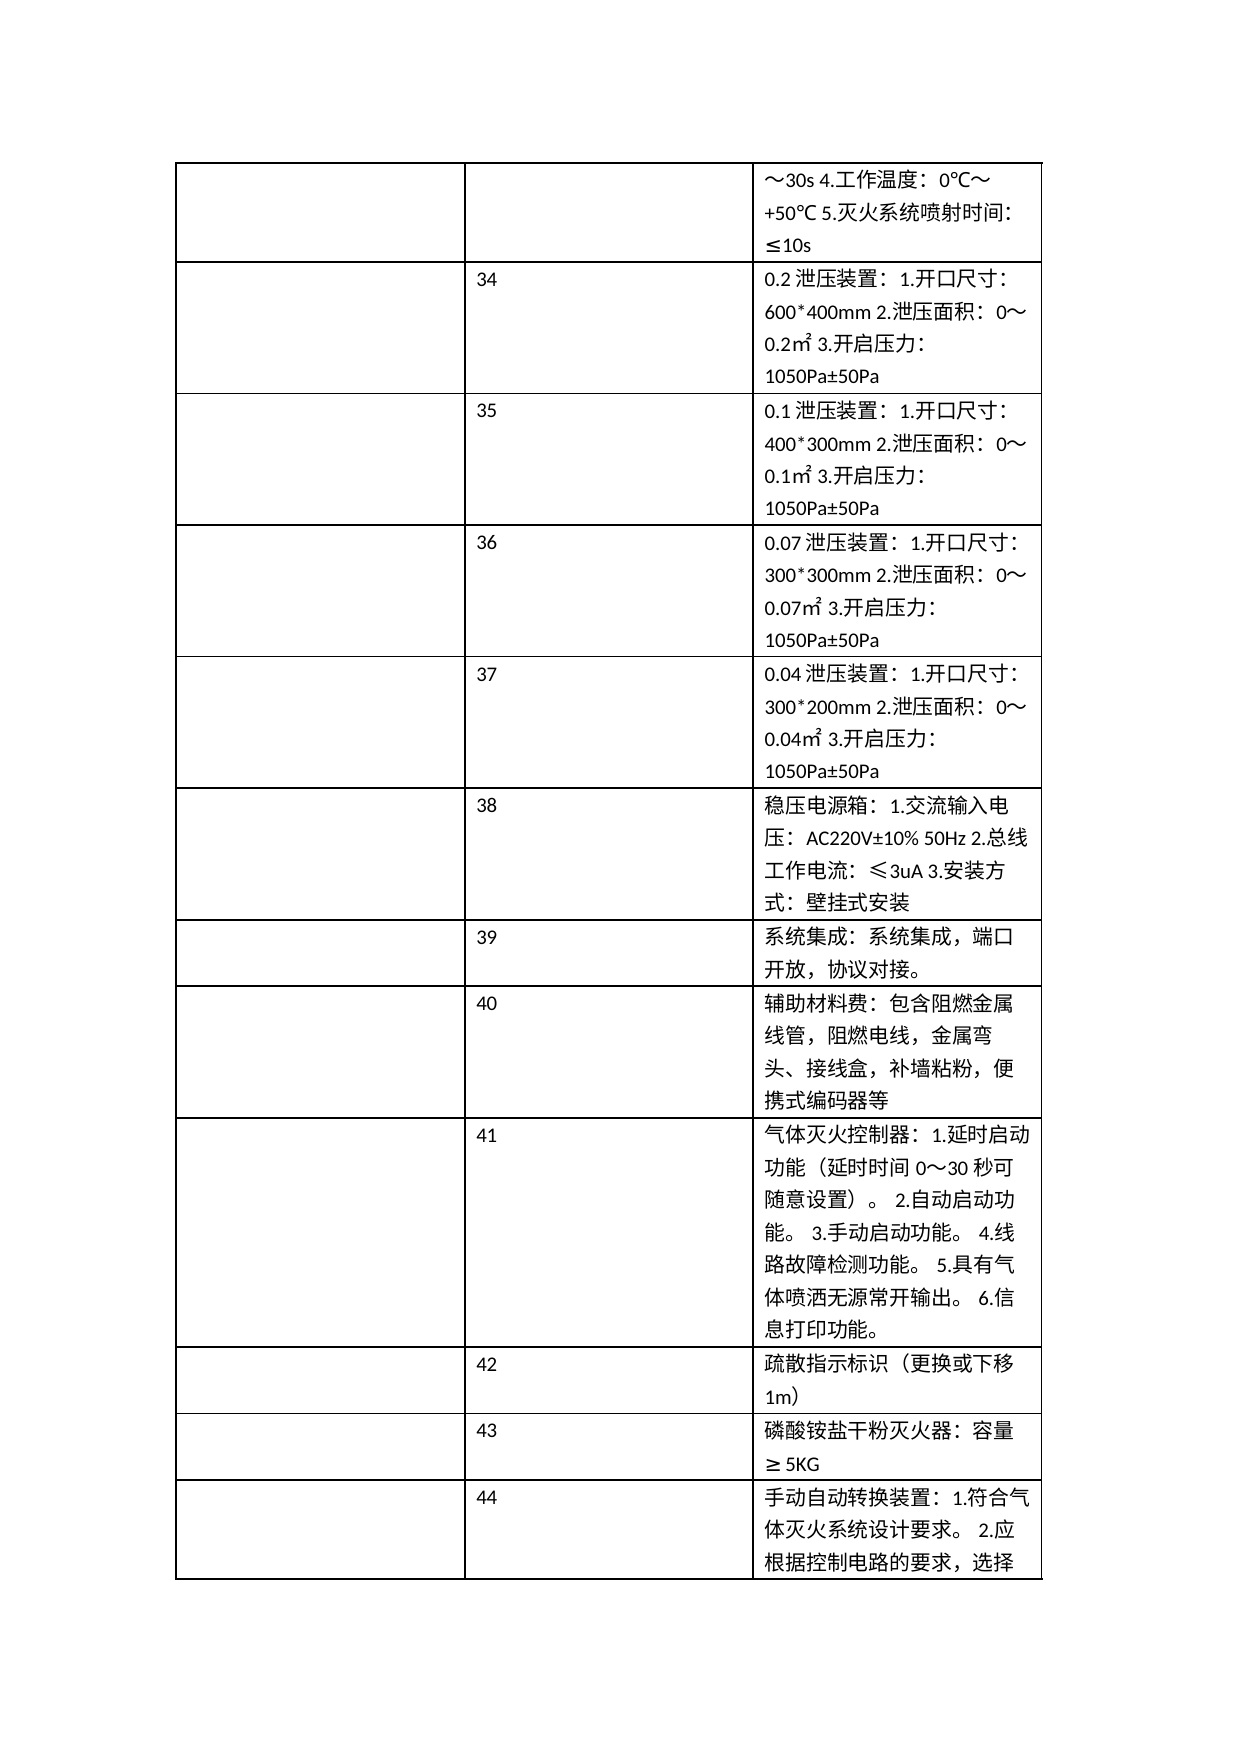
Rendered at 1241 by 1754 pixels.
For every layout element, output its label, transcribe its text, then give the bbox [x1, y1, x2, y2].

table_cell 33 [466, 164, 752, 261]
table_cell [754, 1481, 1041, 1578]
table_cell 辅助材料费：包含阻燃金属线管，阻燃电线，金属弯头、接线盒，补墙粘粉，便携式编码器等 [754, 987, 1041, 1117]
table_cell 系统集成：系统集成，端口开放，协议对接。 [754, 921, 1041, 985]
table_cell 0.04泄压装置：1.开口尺寸：300*200mm 2.泄压面积：0～0.04㎡ 3.开启压力：1050Pa±50Pa [754, 657, 1041, 787]
table_cell 44 [466, 1481, 752, 1578]
table_cell [177, 789, 464, 919]
table_cell 疏散指示标识（更换或下移1m） [754, 1348, 1041, 1413]
table_cell 36 [466, 526, 752, 656]
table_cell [754, 164, 1041, 261]
table_cell 40 [466, 987, 752, 1117]
table_cell 38 [466, 789, 752, 919]
table_cell [177, 263, 464, 393]
table_cell [177, 657, 464, 787]
table_cell 35 [466, 394, 752, 524]
table_cell [177, 1481, 464, 1578]
table_cell [177, 394, 464, 524]
table_cell 气体灭火控制器：1.延时启动功能（延时时间 0～30 秒可随意设置）。 2.自动启动功能。 3.手动启动功能。 4.线路故障检测功能。 5.具有气体喷洒无源常开输出。 6.信息打印功能。 [754, 1119, 1041, 1346]
table_cell 41 [466, 1119, 752, 1346]
table_cell 0.1泄压装置：1.开口尺寸：400*300mm 2.泄压面积：0～0.1㎡ 3.开启压力：1050Pa±50Pa [754, 394, 1041, 524]
table_cell 稳压电源箱：1.交流输入电压：AC220V±10% 50Hz 2.总线工作电流：≤3uA 3.安装方式：壁挂式安装 [754, 789, 1041, 919]
table_cell [177, 1348, 464, 1413]
table_cell 磷酸铵盐干粉灭火器：容量≥5KG [754, 1414, 1041, 1479]
table_cell 42 [466, 1348, 752, 1413]
table_cell 34 [466, 263, 752, 393]
table_cell [177, 987, 464, 1117]
table_cell [177, 164, 464, 261]
table_cell [177, 921, 464, 985]
table_cell [177, 1414, 464, 1479]
table_cell 37 [466, 657, 752, 787]
table_cell 43 [466, 1414, 752, 1479]
table_cell [177, 526, 464, 656]
table_cell 0.07泄压装置：1.开口尺寸：300*300mm 2.泄压面积：0～0.07㎡ 3.开启压力：1050Pa±50Pa [754, 526, 1041, 656]
table_cell 0.2泄压装置：1.开口尺寸：600*400mm 2.泄压面积：0～0.2㎡ 3.开启压力：1050Pa±50Pa [754, 263, 1041, 393]
table_cell [177, 1119, 464, 1346]
table_cell 39 [466, 921, 752, 985]
